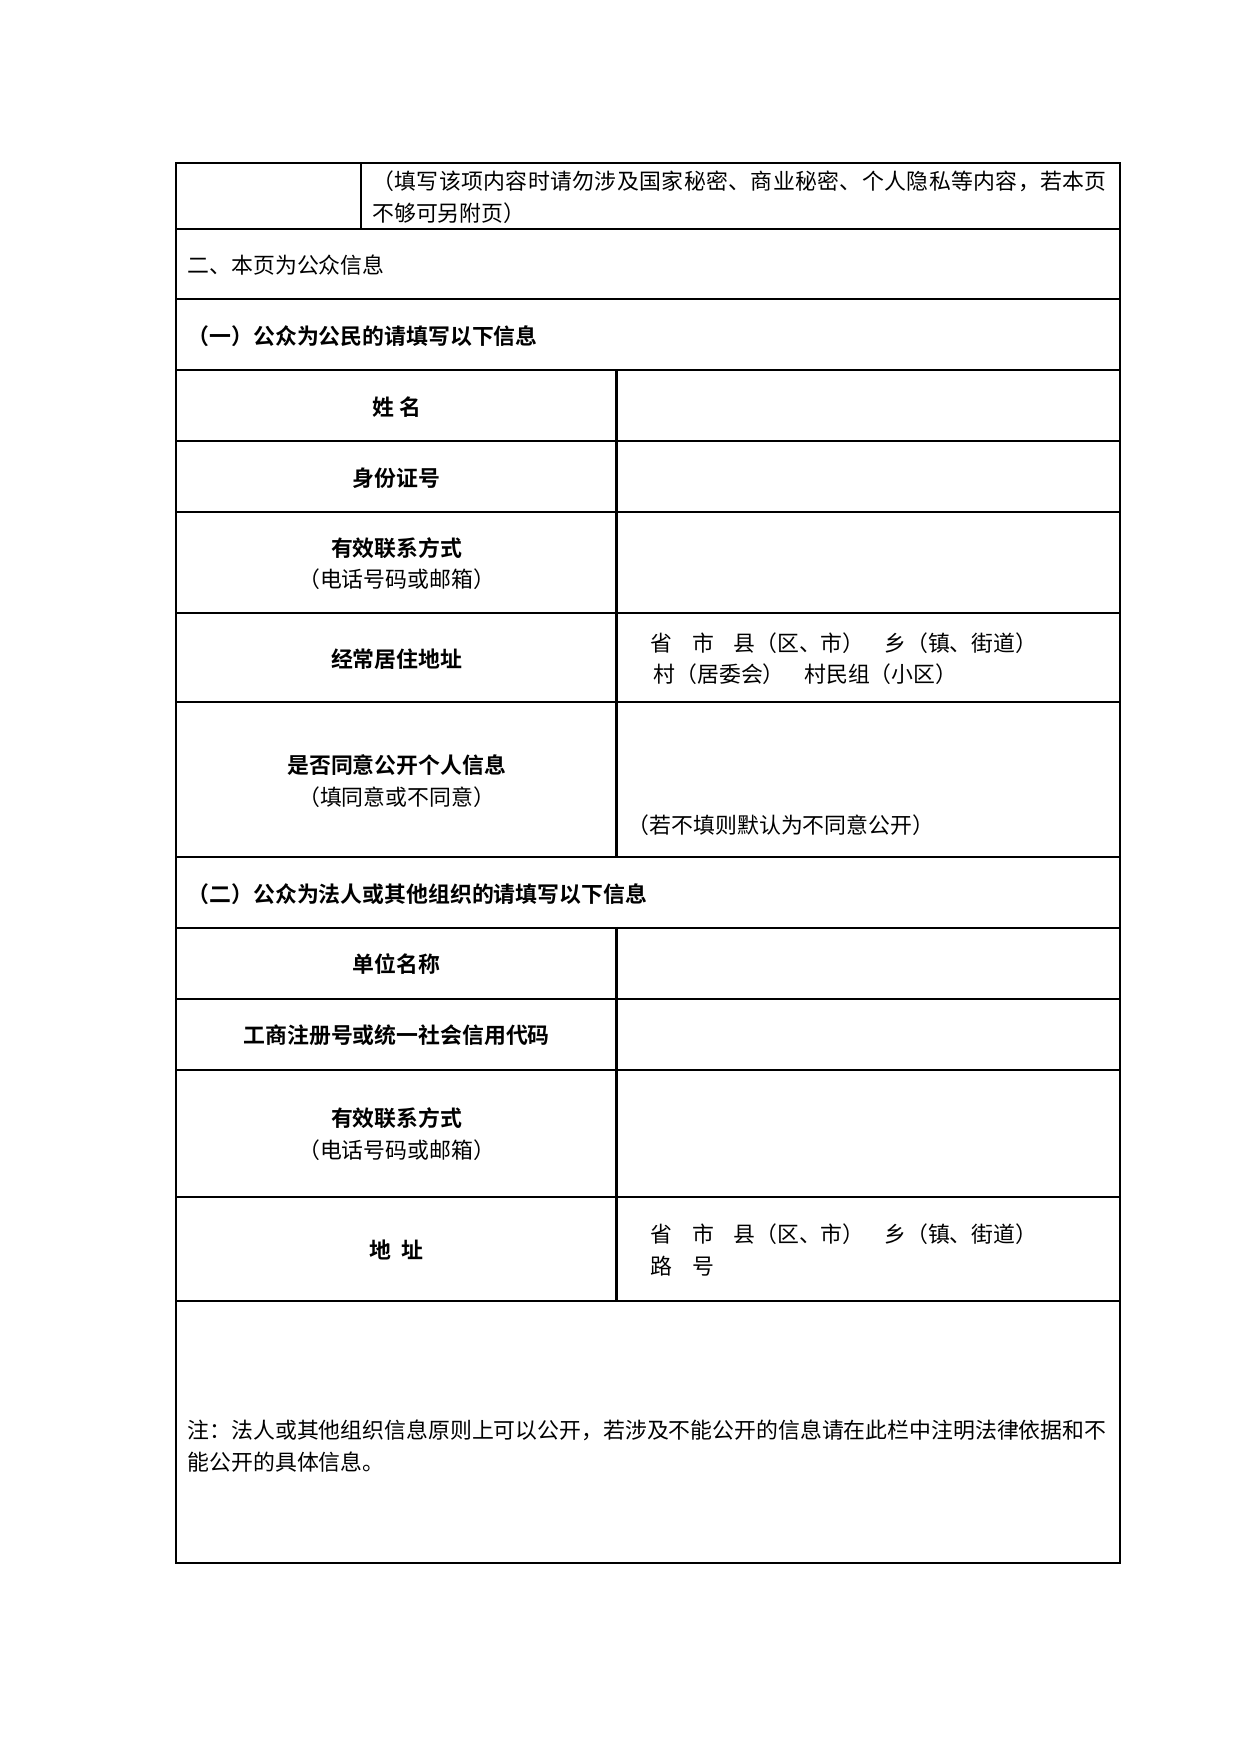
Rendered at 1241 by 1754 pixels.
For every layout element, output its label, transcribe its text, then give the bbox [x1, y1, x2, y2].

table_cell [618, 371, 1119, 440]
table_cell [362, 164, 1119, 227]
table_cell 工商注册号或统一社会信用代码 [177, 1000, 615, 1068]
table_cell 姓 名 [177, 371, 615, 440]
table_cell [618, 1071, 1119, 1196]
table_cell 注：法人或其他组织信息原则上可以公开，若涉及不能公开的信息请在此栏中注明法律依据和不能公开的具体信息。 [177, 1302, 1119, 1562]
table_cell [618, 513, 1119, 612]
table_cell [177, 164, 360, 227]
table_cell 省 市 县（区、市） 乡（镇、街道） 村（居委会） 村民组（小区） [618, 614, 1119, 701]
table_cell 省 市 县（区、市） 乡（镇、街道） 路 号 [618, 1198, 1119, 1300]
table_cell 有效联系方式 （电话号码或邮箱） [177, 1071, 615, 1196]
table_cell [618, 1000, 1119, 1068]
table_cell （一）公众为公民的请填写以下信息 [177, 300, 1119, 369]
table_cell 二、本页为公众信息 [177, 230, 1119, 298]
table_cell （二）公众为法人或其他组织的请填写以下信息 [177, 858, 1119, 927]
table_cell 身份证号 [177, 442, 615, 511]
table_cell [618, 929, 1119, 998]
table_cell 地 址 [177, 1198, 615, 1300]
table_cell （若不填则默认为不同意公开） [618, 703, 1119, 856]
table_cell 经常居住地址 [177, 614, 615, 701]
table_cell 单位名称 [177, 929, 615, 998]
table_cell [618, 442, 1119, 511]
table_cell 有效联系方式 （电话号码或邮箱） [177, 513, 615, 612]
table_cell 是否同意公开个人信息 （填同意或不同意） [177, 703, 615, 856]
